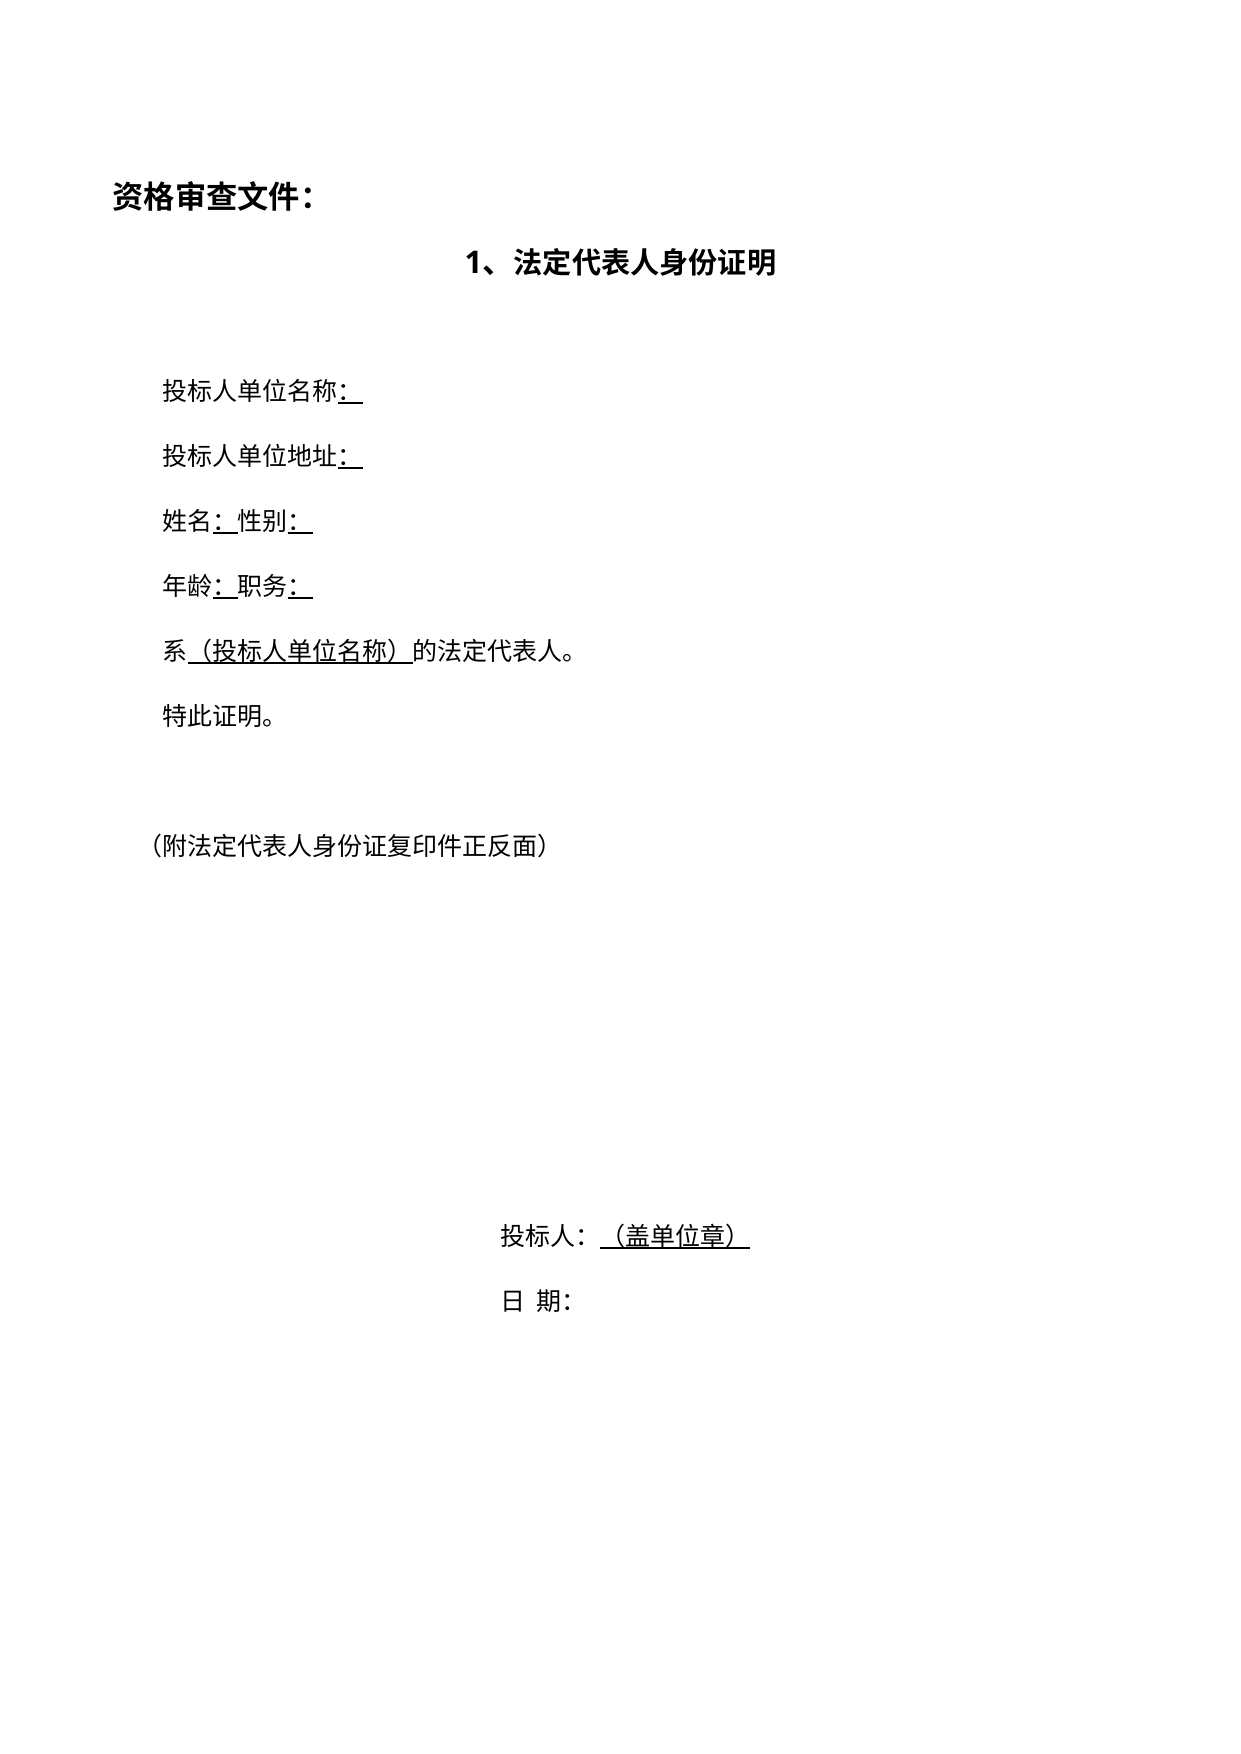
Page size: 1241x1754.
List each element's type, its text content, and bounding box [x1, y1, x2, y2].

text 特此证明。 [112, 682, 1128, 747]
text 姓名：性别： [112, 487, 1128, 552]
text 日 期： [112, 1267, 1128, 1332]
text 投标人：（盖单位章） [112, 1202, 1128, 1267]
text 投标人单位名称： [112, 357, 1128, 422]
text 投标人单位地址： [112, 422, 1128, 487]
text 系（投标人单位名称）的法定代表人。 [112, 617, 1128, 682]
text 1、法定代表人身份证明 [112, 227, 1128, 292]
text （附法定代表人身份证复印件正反面） [112, 812, 1128, 877]
text 资格审查文件： [112, 162, 1128, 227]
text 年龄：职务： [112, 552, 1128, 617]
